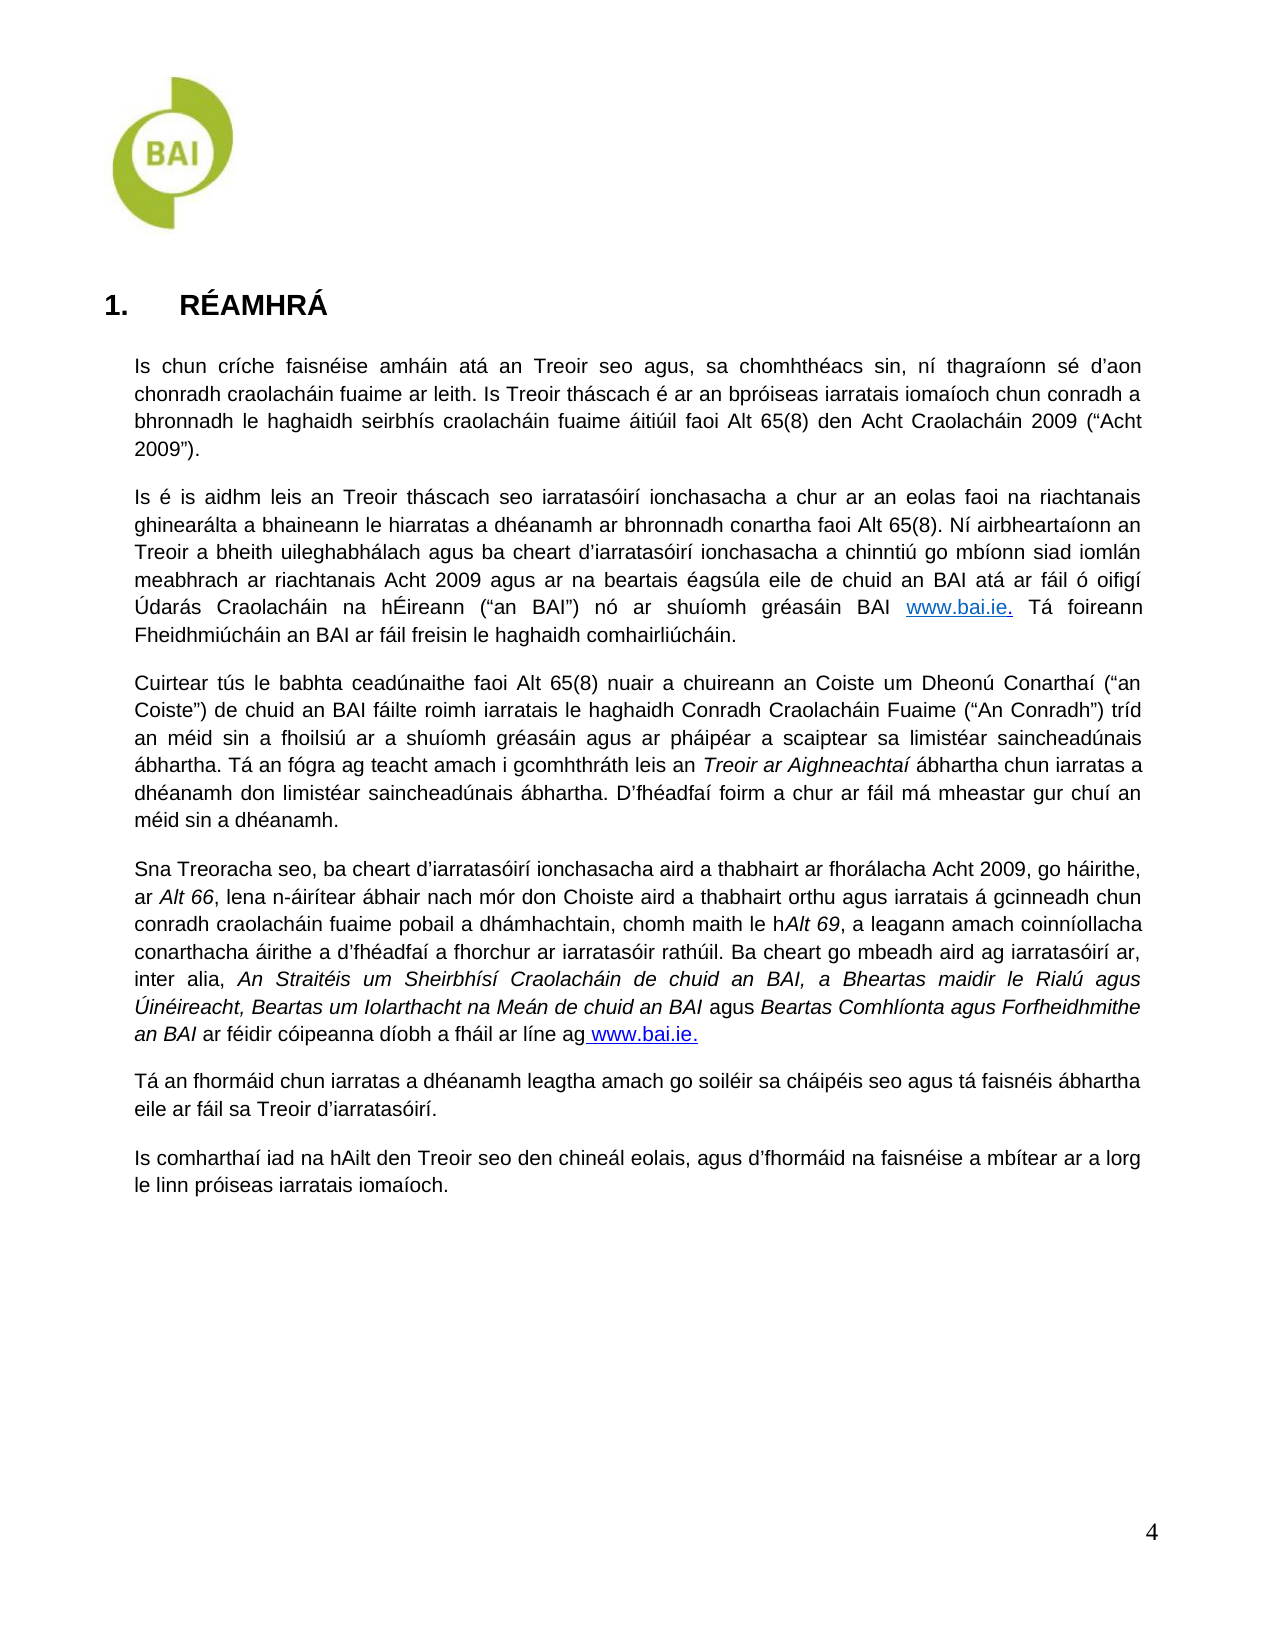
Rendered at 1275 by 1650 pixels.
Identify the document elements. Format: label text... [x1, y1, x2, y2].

text Is é is aidhm leis an Treoir tháscach seo iarratasóirí ionchasacha a chur ar an eolas faoi na riachtanais ghinearálta a bhaineann le hiarratas a dhéanamh ar bhronnadh conartha faoi Alt 65(8). Ní airbheartaíonn an Treoir a bheith uileghabhálach agus ba cheart d’iarratasóirí ionchasacha a chinntiú go mbíonn siad iomlán meabhrach ar riachtanais Acht 2009 agus ar na beartais éagsúla eile de chuid an BAI atá ar fáil ó oifigí Údarás Craolacháin na hÉireann (“an BAI”) nó ar shuíomh gréasáin BAI www.bai.ie. Tá foireann Fheidhmiúcháin an BAI ar fáil freisin le haghaidh comhairliúcháin. [134, 485, 1143, 647]
text Tá an fhormáid chun iarratas a dhéanamh leagtha amach go soiléir sa cháipéis seo agus tá faisnéis ábhartha eile ar fáil sa Treoir d’iarratasóirí. [134, 1069, 1143, 1121]
text Sna Treoracha seo, ba cheart d’iarratasóirí ionchasacha aird a thabhairt ar fhorálacha Acht 2009, go háirithe, ar Alt 66, lena n-áirítear ábhair nach mór don Choiste aird a thabhairt orthu agus iarratais á gcinneadh chun conradh craolacháin fuaime pobail a dhámhachtain, chomh maith le hAlt 69, a leagann amach coinníollacha conarthacha áirithe a d’fhéadfaí a fhorchur ar iarratasóir rathúil. Ba cheart go mbeadh aird ag iarratasóirí ar, inter alia, An Straitéis um Sheirbhísí Craolacháin de chuid an BAI, a Bheartas maidir le Rialú agus Úinéireacht, Beartas um Iolarthacht na Meán de chuid an BAI agus Beartas Comhlíonta agus Forfheidhmithe an BAI ar féidir cóipeanna díobh a fháil ar líne ag www.bai.ie. [134, 857, 1143, 1046]
text Is chun críche faisnéise amháin atá an Treoir seo agus, sa chomhthéacs sin, ní thagraíonn sé d’aon chonradh craolacháin fuaime ar leith. Is Treoir tháscach é ar an bpróiseas iarratais iomaíoch chun conradh a bhronnadh le haghaidh seirbhís craolacháin fuaime áitiúil faoi Alt 65(8) den Acht Craolacháin 2009 (“Acht 2009”). [134, 354, 1143, 461]
subtitle 1. RÉAMHRÁ [104, 288, 1158, 322]
text Is comharthaí iad na hAilt den Treoir seo den chineál eolais, agus d’fhormáid na faisnéise a mbítear ar a lorg le linn próiseas iarratais iomaíoch. [134, 1145, 1143, 1197]
picture [104, 75, 235, 235]
text Cuirtear tús le babhta ceadúnaithe faoi Alt 65(8) nuair a chuireann an Coiste um Dheonú Conarthaí (“an Coiste”) de chuid an BAI fáilte roimh iarratais le haghaidh Conradh Craolacháin Fuaime (“An Conradh”) tríd an méid sin a fhoilsiú ar a shuíomh gréasáin agus ar pháipéar a scaiptear sa limistéar saincheadúnais ábhartha. Tá an fógra ag teacht amach i gcomhthráth leis an Treoir ar Aighneachtaí ábhartha chun iarratas a dhéanamh don limistéar saincheadúnais ábhartha. D’fhéadfaí foirm a chur ar fáil má mheastar gur chuí an méid sin a dhéanamh. [134, 671, 1143, 832]
